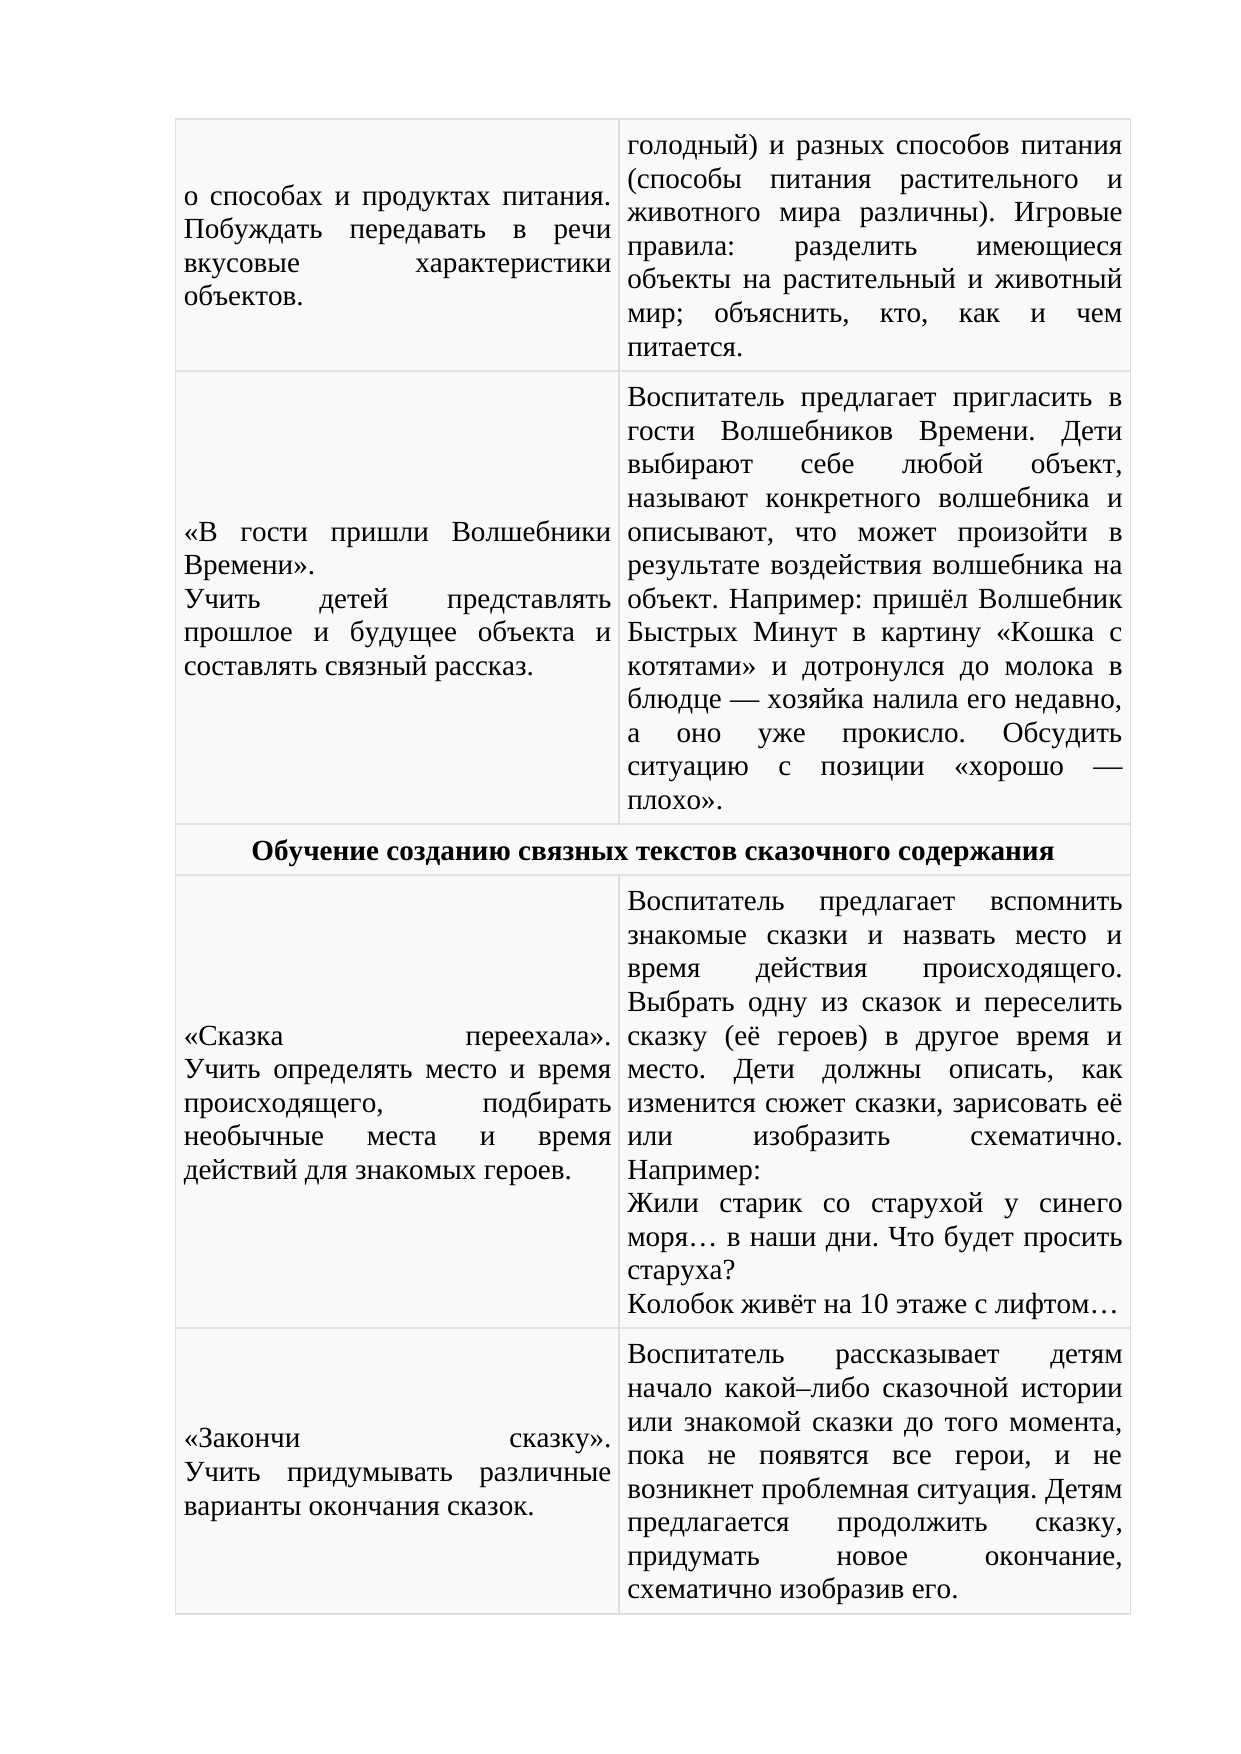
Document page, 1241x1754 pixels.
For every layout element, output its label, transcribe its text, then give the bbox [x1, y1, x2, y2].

table_cell «Закончи сказку». Учить придумывать различные варианты окончания сказок. [176, 1329, 618, 1613]
table_cell «Сказка переехала». Учить определять место и время происходящего, подбирать необычные места и время действий для знакомых героев. [176, 876, 618, 1327]
table_cell Воспитатель рассказывает детям начало какой–либо сказочной истории или знакомой сказки до того момента, пока не появятся все герои, и не возникнет проблемная ситуация. Детям предлагается продолжить сказку, придумать новое окончание, схематично изобразив его. [620, 1329, 1130, 1613]
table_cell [620, 120, 1130, 370]
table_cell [176, 120, 618, 370]
table_cell «В гости пришли Волшебники Времени». Учить детей представлять прошлое и будущее объекта и составлять связный рассказ. [176, 372, 618, 823]
table_cell Обучение созданию связных текстов сказочного содержания [176, 825, 1130, 874]
table_cell Воспитатель предлагает пригласить в гости Волшебников Времени. Дети выбирают себе любой объект, называют конкретного волшебника и описывают, что может произойти в результате воздействия волшебника на объект. Например: пришёл Волшебник Быстрых Минут в картину «Кошка с котятами» и дотронулся до молока в блюдце — хозяйка налила его недавно, а оно уже прокисло. Обсудить ситуацию с позиции «хорошо — плохо». [620, 372, 1130, 823]
table_cell Воспитатель предлагает вспомнить знакомые сказки и назвать место и время действия происходящего. Выбрать одну из сказок и переселить сказку (её героев) в другое время и место. Дети должны описать, как изменится сюжет сказки, зарисовать её или изобразить схематично. Например: Жили старик со старухой у синего моря… в наши дни. Что будет просить старуха? Колобок живёт на 10 этаже с лифтом… [620, 876, 1130, 1327]
